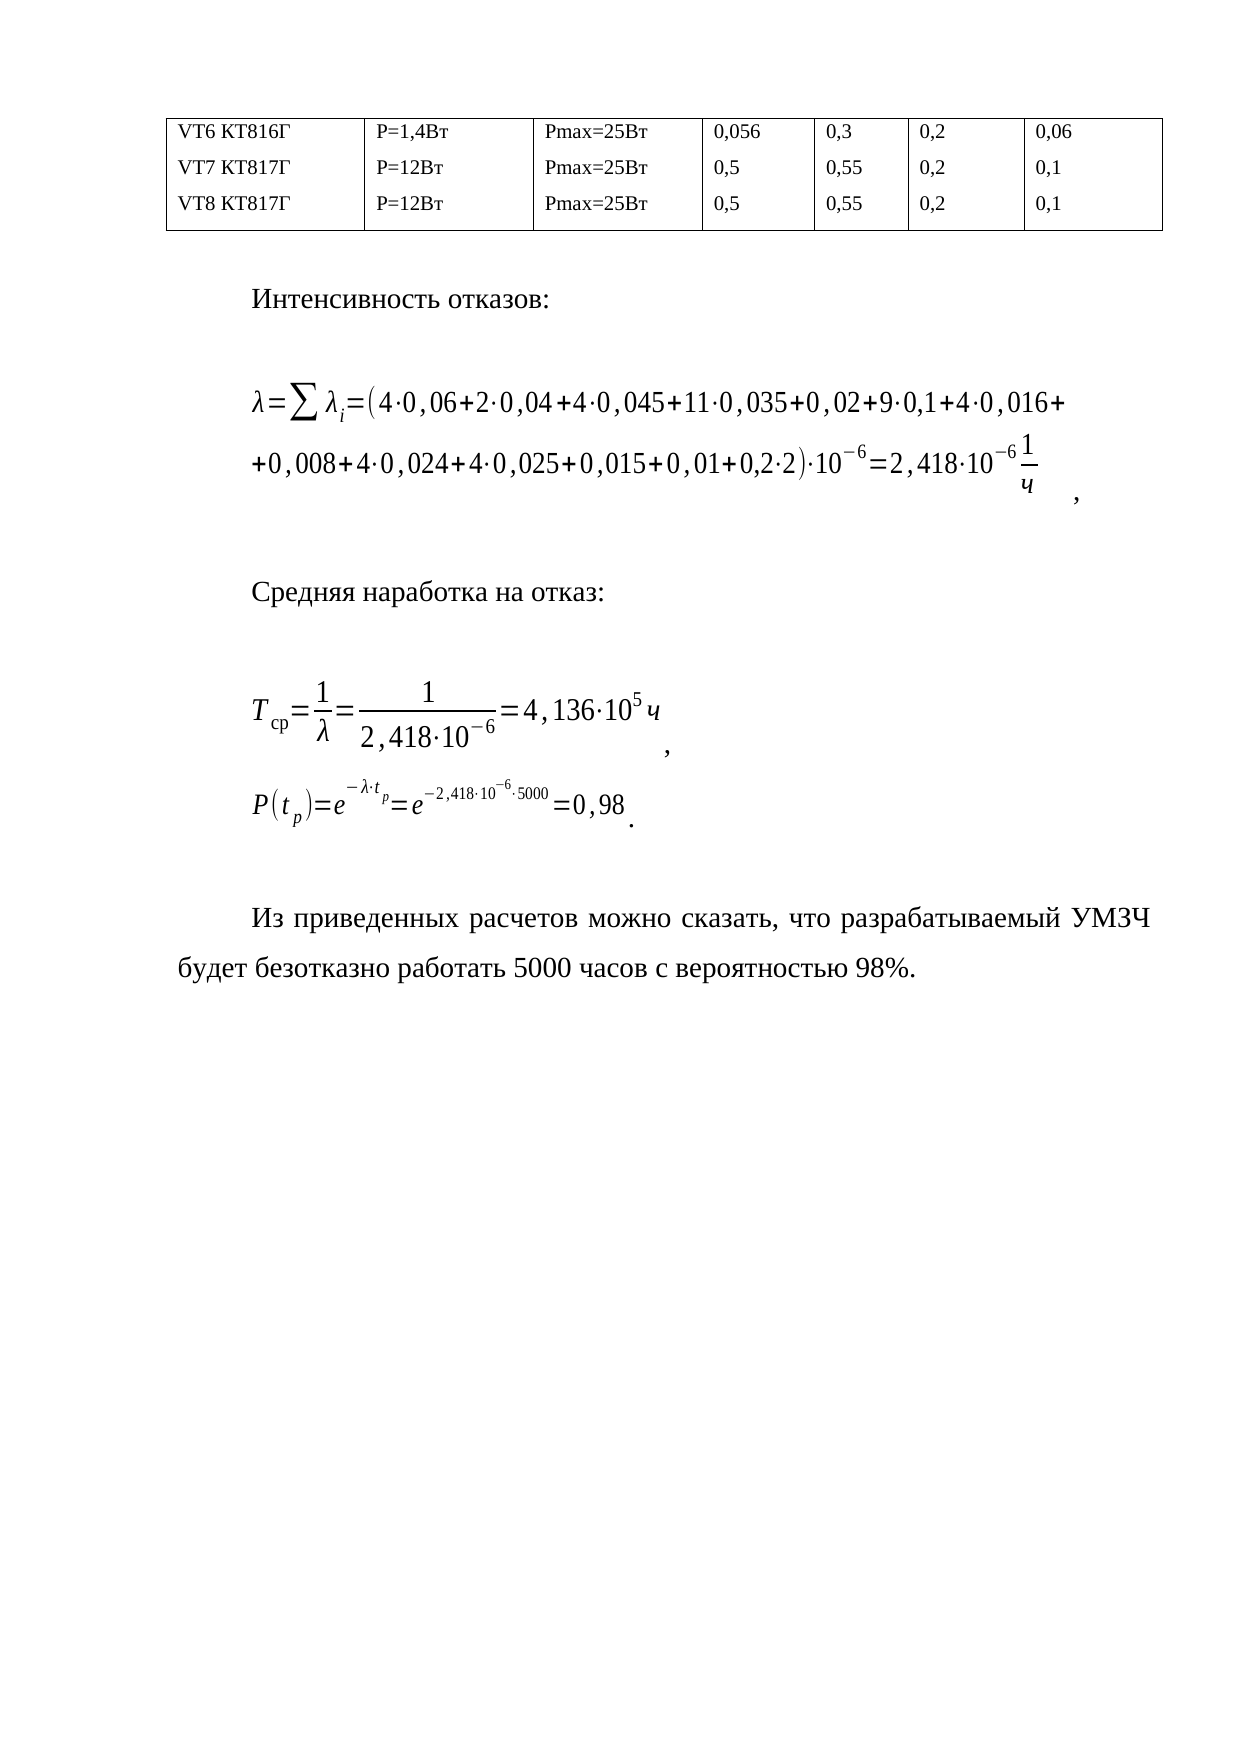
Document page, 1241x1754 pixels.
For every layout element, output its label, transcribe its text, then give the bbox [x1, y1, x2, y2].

text Интенсивность отказов: [177, 281, 1152, 314]
text , [177, 674, 1152, 760]
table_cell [167, 119, 364, 229]
text Из приведенных расчетов можно сказать, что разрабатываемый УМЗЧ будет безотказно работать 5000 часов с вероятностью 98%. [177, 900, 1152, 984]
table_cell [703, 119, 814, 229]
text . [177, 777, 1152, 833]
text Средняя наработка на отказ: [177, 574, 1152, 607]
text , [177, 382, 1152, 507]
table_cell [909, 119, 1024, 229]
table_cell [365, 119, 533, 229]
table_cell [534, 119, 702, 229]
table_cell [1025, 119, 1162, 229]
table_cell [815, 119, 908, 229]
